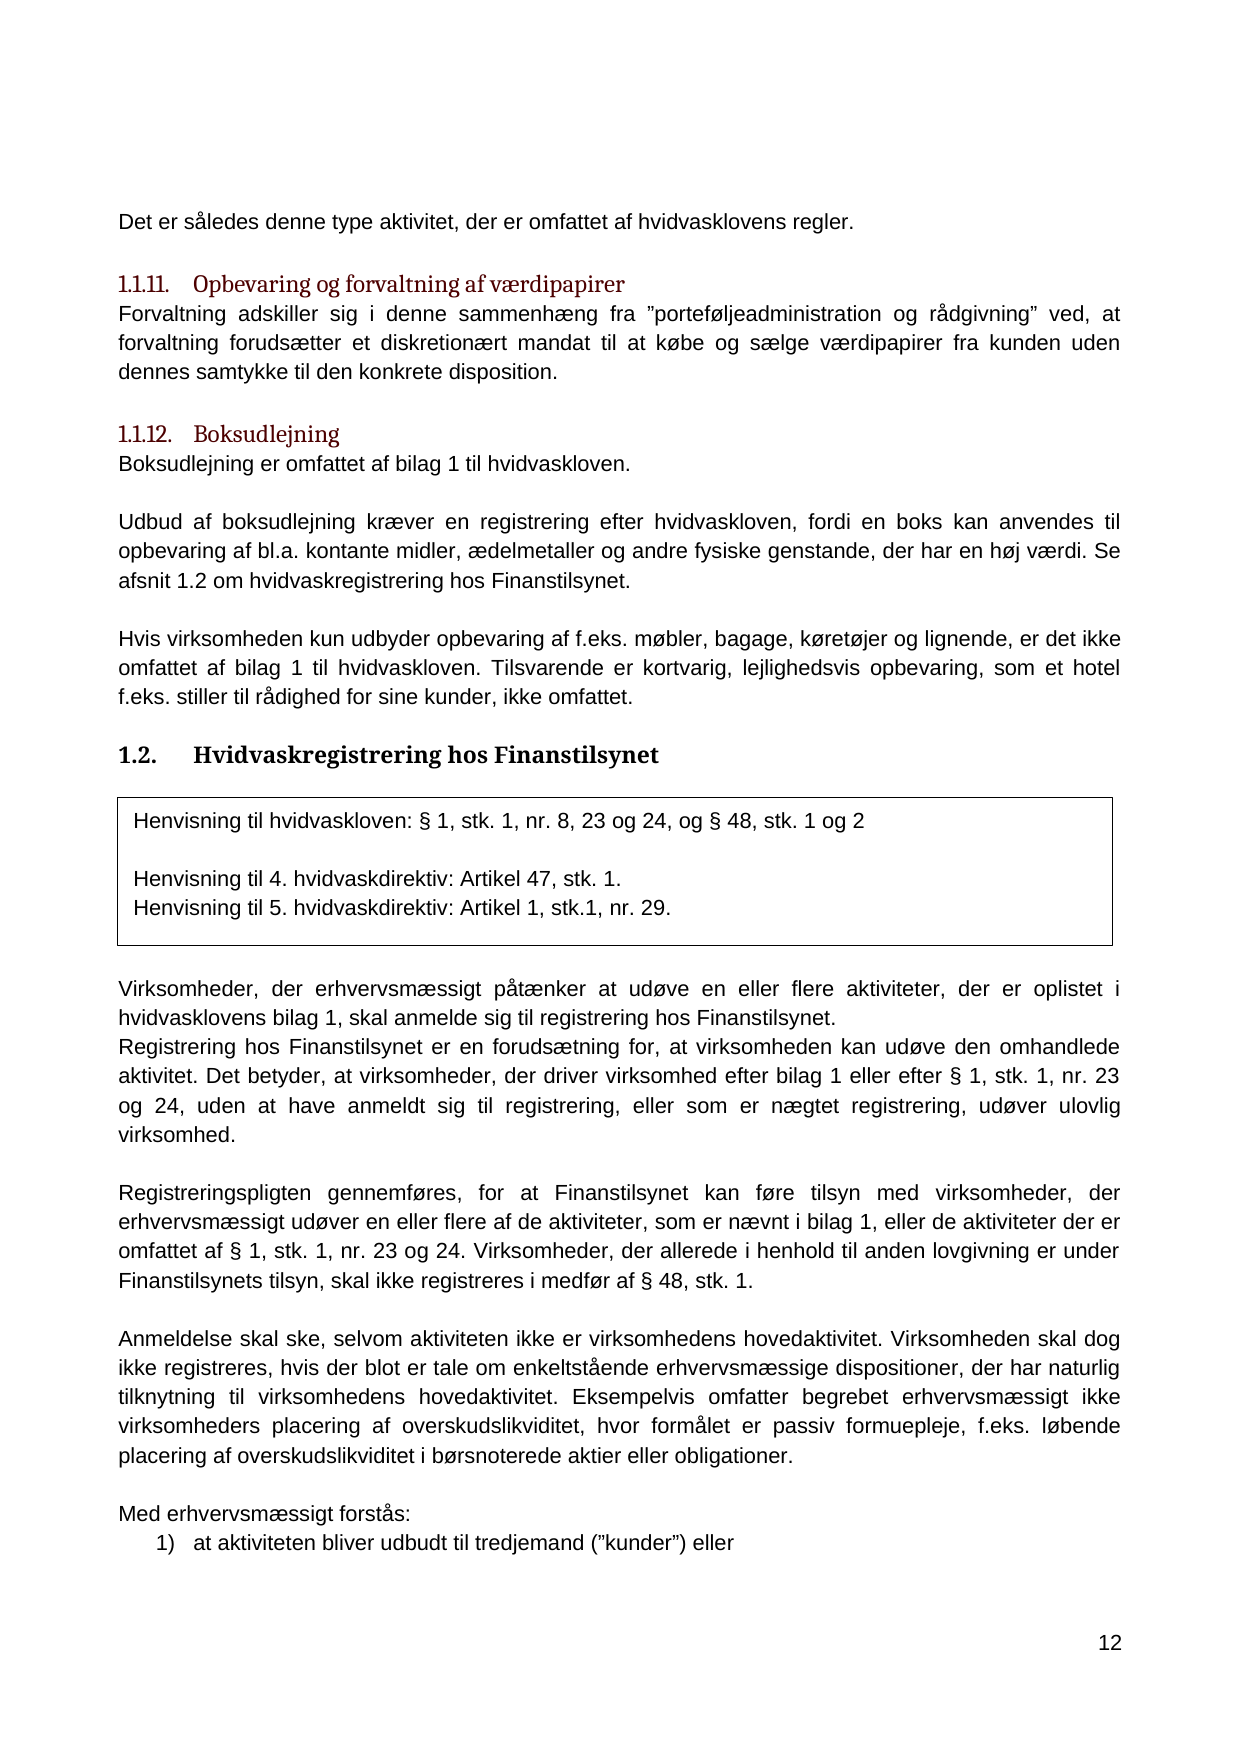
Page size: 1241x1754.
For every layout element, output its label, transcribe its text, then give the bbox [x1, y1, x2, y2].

subtitle Hvidvaskregistrering hos Finanstilsynet [118, 740, 1122, 769]
text Med erhvervsmæssigt forstås: [118, 1498, 1122, 1527]
text Registreringspligten gennemføres, for at Finanstilsynet kan føre tilsyn med virksomheder, der erhvervsmæssigt udøver en eller flere af de aktiviteter, som er nævnt i bilag 1, eller de aktiviteter der er omfattet af § 1, stk. 1, nr. 23 og 24. Virksomheder, der allerede i henhold til anden lovgivning er under Finanstilsynets tilsyn, skal ikke registreres i medfør af § 48, stk. 1. [118, 1177, 1122, 1294]
text Hvis virksomheden kun udbyder opbevaring af f.eks. møbler, bagage, køretøjer og lignende, er det ikke omfattet af bilag 1 til hvidvaskloven. Tilsvarende er kortvarig, lejlighedsvis opbevaring, som et hotel f.eks. stiller til rådighed for sine kunder, ikke omfattet. [118, 623, 1122, 711]
text Forvaltning adskiller sig i denne sammenhæng fra ”porteføljeadministration og rådgivning” ved, at forvaltning forudsætter et diskretionært mandat til at købe og sælge værdipapirer fra kunden uden dennes samtykke til den konkrete disposition. [118, 298, 1122, 386]
subtitle Boksudlejning [118, 419, 1122, 448]
text Det er således denne type aktivitet, der er omfattet af hvidvasklovens regler. [118, 206, 1122, 236]
text Registrering hos Finanstilsynet er en forudsætning for, at virksomheden kan udøve den omhandlede aktivitet. Det betyder, at virksomheder, der driver virksomhed efter bilag 1 eller efter § 1, stk. 1, nr. 23 og 24, uden at have anmeldt sig til registrering, eller som er nægtet registrering, udøver ulovlig virksomhed. [118, 1031, 1122, 1148]
text Virksomheder, der erhvervsmæssigt påtænker at udøve en eller flere aktiviteter, der er oplistet i hvidvasklovens bilag 1, skal anmelde sig til registrering hos Finanstilsynet. [118, 769, 1122, 1031]
subtitle Opbevaring og forvaltning af værdipapirer [118, 269, 1122, 298]
list at aktiviteten bliver udbudt til tredjemand (”kunder”) eller [156, 1527, 1122, 1556]
text Udbud af boksudlejning kræver en registrering efter hvidvaskloven, fordi en boks kan anvendes til opbevaring af bl.a. kontante midler, ædelmetaller og andre fysiske genstande, der har en høj værdi. Se afsnit 1.2 om hvidvaskregistrering hos Finanstilsynet. [118, 506, 1122, 594]
text Boksudlejning er omfattet af bilag 1 til hvidvaskloven. [118, 448, 1122, 477]
text Anmeldelse skal ske, selvom aktiviteten ikke er virksomhedens hovedaktivitet. Virksomheden skal dog ikke registreres, hvis der blot er tale om enkeltstående erhvervsmæssige dispositioner, der har naturlig tilknytning til virksomhedens hovedaktivitet. Eksempelvis omfatter begrebet erhvervsmæssigt ikke virksomheders placering af overskudslikviditet, hvor formålet er passiv formuepleje, f.eks. løbende placering af overskudslikviditet i børsnoterede aktier eller obligationer. [118, 1323, 1122, 1469]
